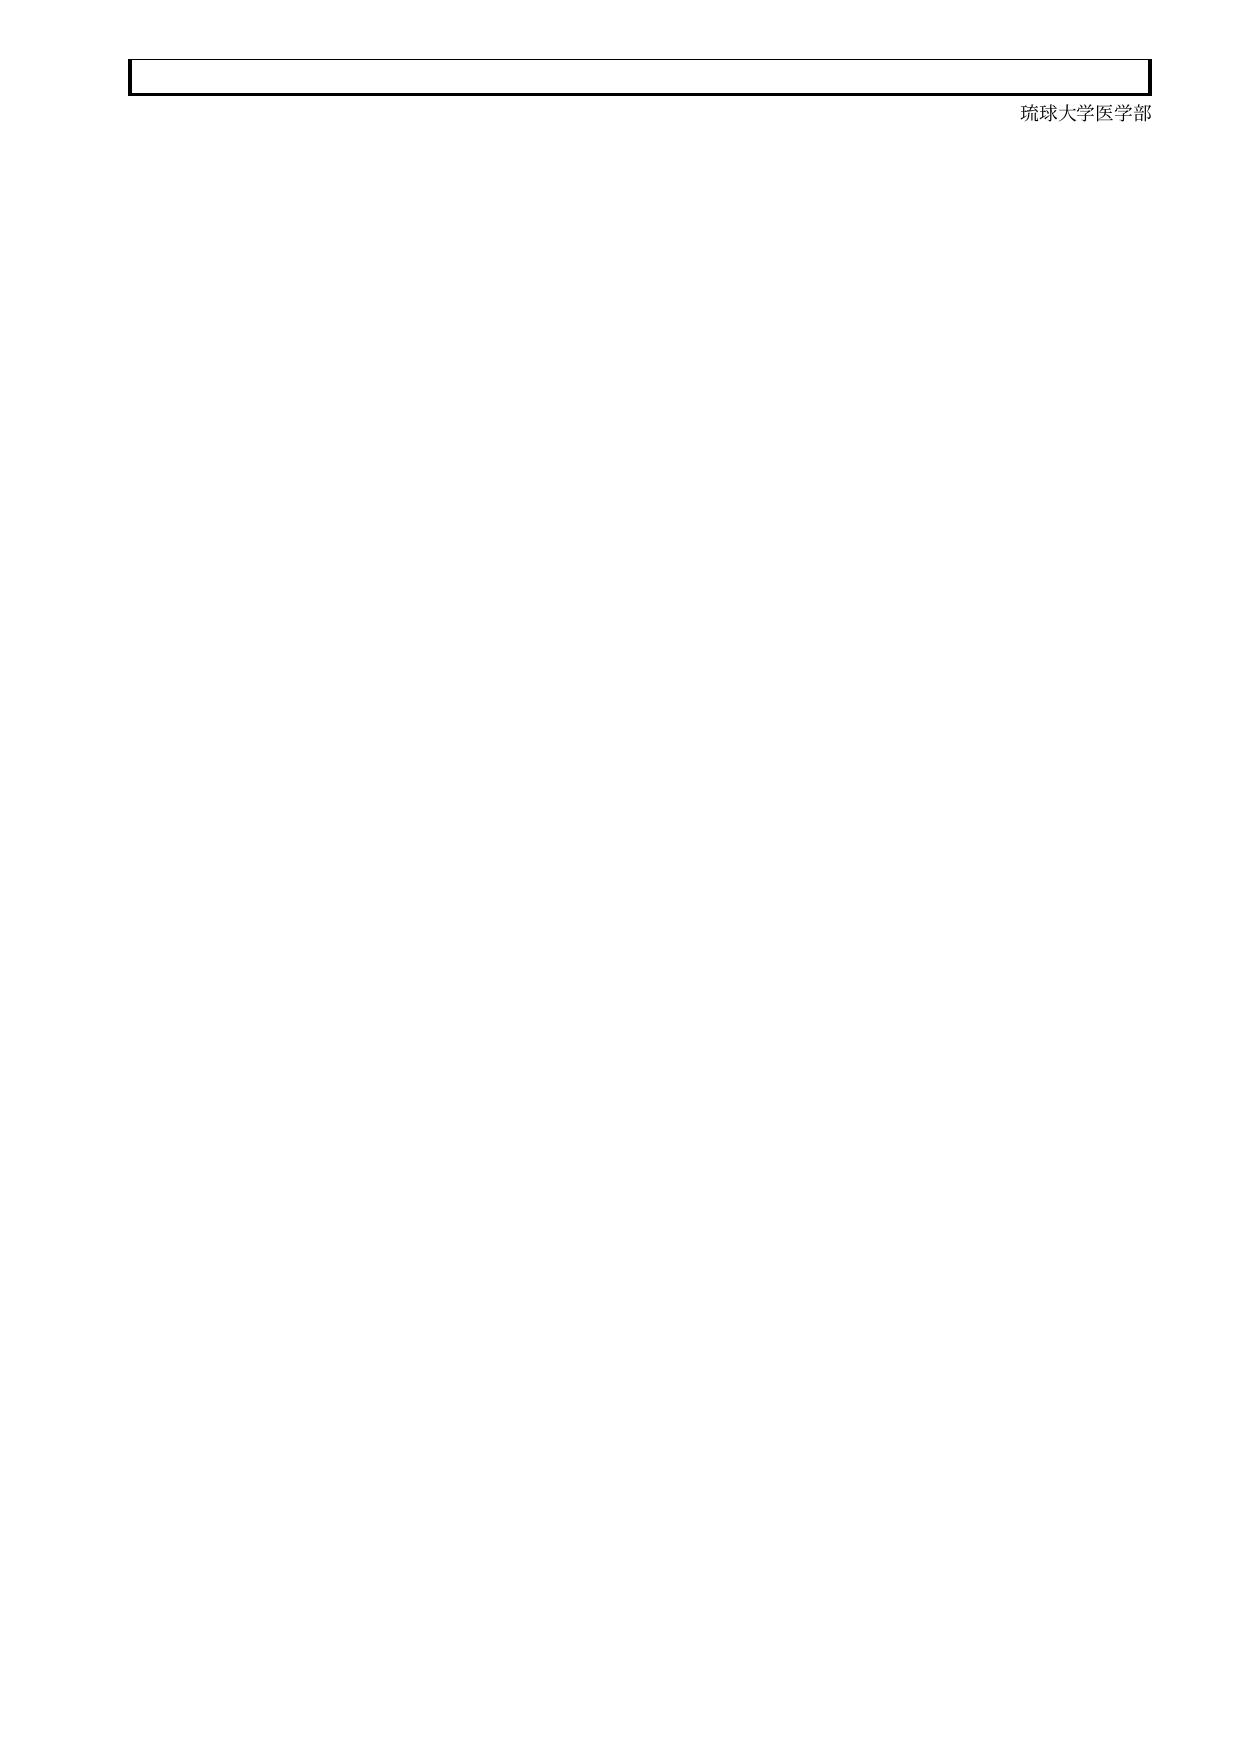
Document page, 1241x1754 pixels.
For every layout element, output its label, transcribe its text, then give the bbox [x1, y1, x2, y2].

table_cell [132, 60, 1148, 93]
text 琉球大学医学部 [118, 96, 1152, 129]
